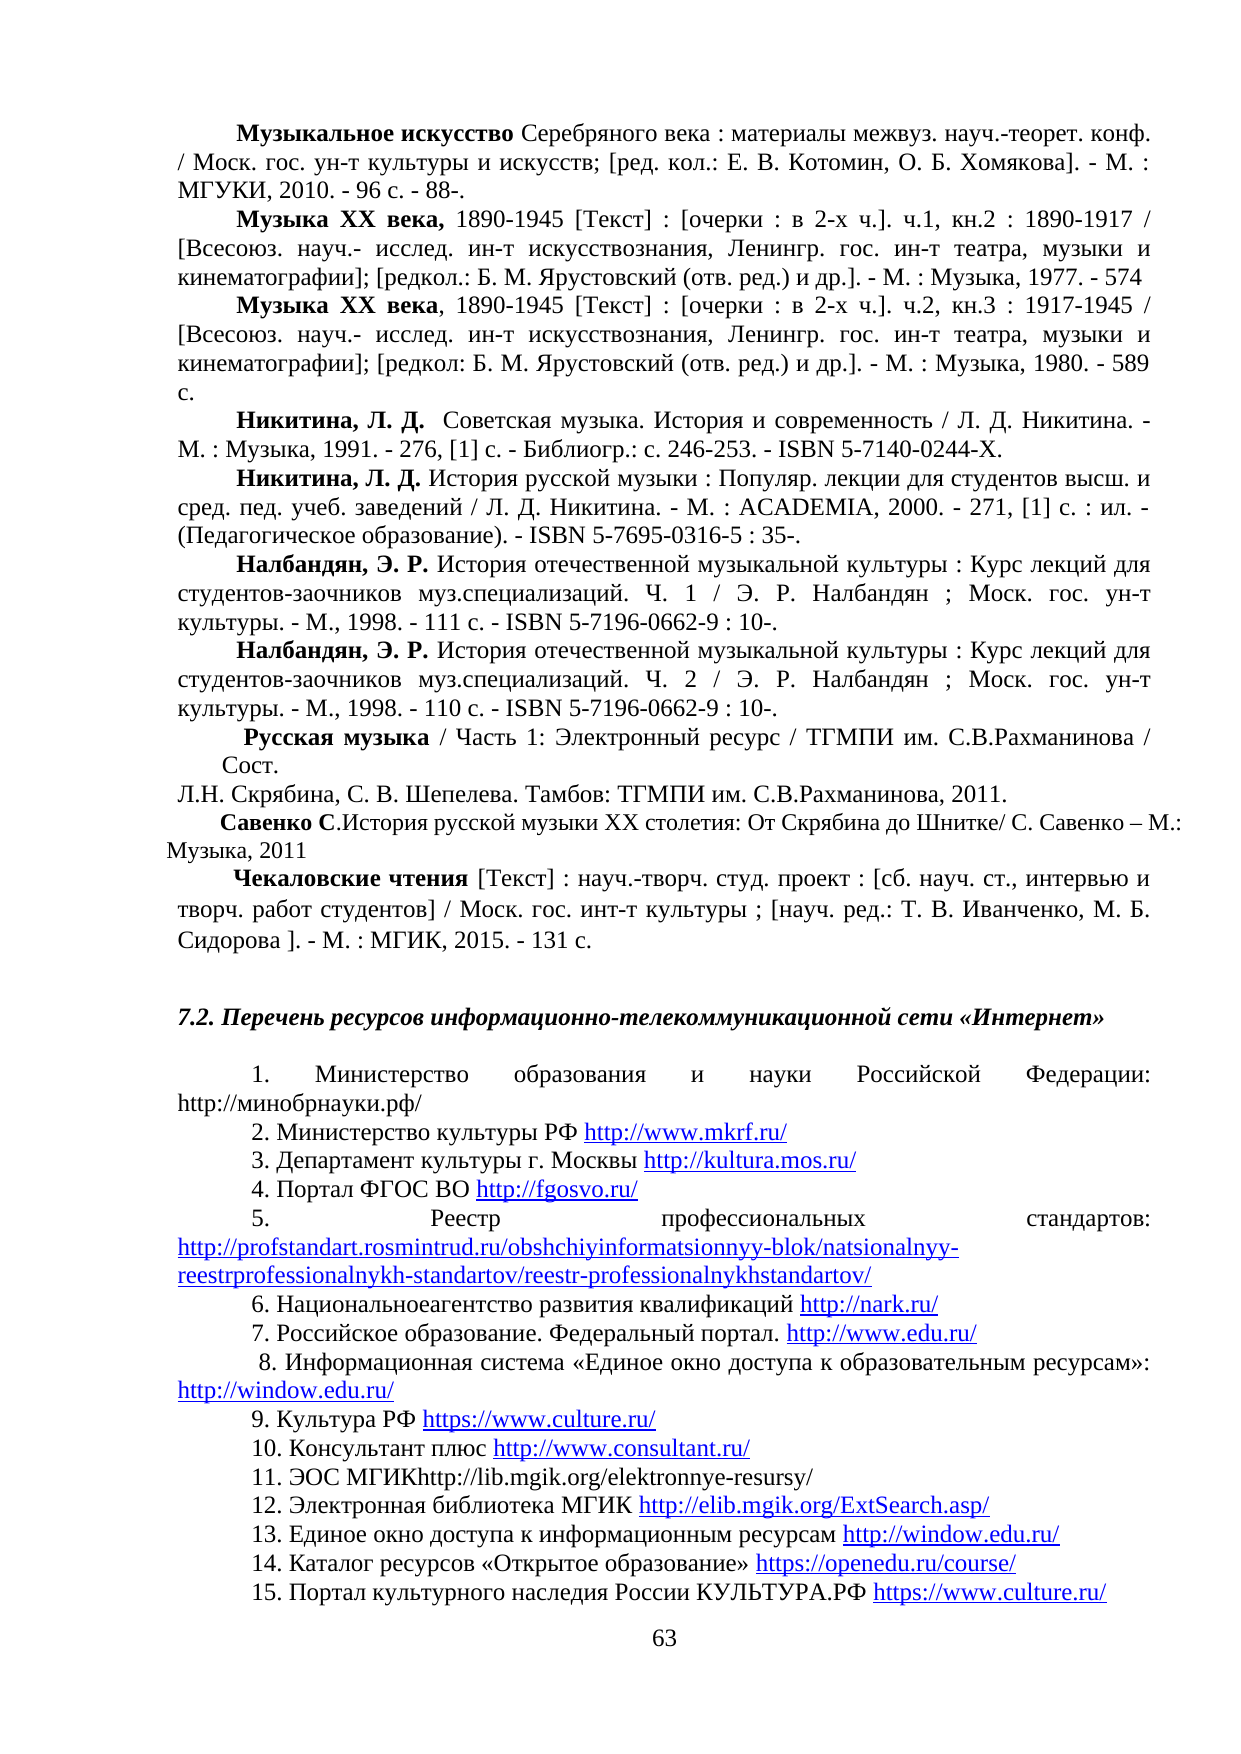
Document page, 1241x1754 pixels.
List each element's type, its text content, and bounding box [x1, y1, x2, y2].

text 1. Министерство образования и науки Российской Федерации: http://минобрнауки.рф/ [177, 1059, 1152, 1117]
table_header Савенко С.История русской музыки ХХ столетия: От Скрябина до Шнитке/ С. Савенко – М.: Музыка, 2011 [155, 808, 1240, 863]
text Музыкальное искусство Серебряного века : материалы межвуз. науч.-теорет. конф. / Моск. гос. ун-т культуры и искусств; [ред. кол.: Е. В. Котомин, О. Б. Хомякова]. - М. : МГУКИ, 2010. - 96 с. - 88-. [177, 118, 1152, 204]
text Никитина, Л. Д. История русской музыки : Популяр. лекции для студентов высш. и сред. пед. учеб. заведений / Л. Д. Никитина. - М. : ACADEMIA, 2000. - 271, [1] с. : ил. - (Педагогическое образование). - ISBN 5-7695-0316-5 : 35-. [177, 463, 1152, 549]
text 3. Департамент культуры г. Москвы http://kultura.mos.ru/ [177, 1146, 1152, 1174]
text 12. Электронная библиотека МГИК http://elib.mgik.org/ExtSearch.asp/ [177, 1491, 1152, 1519]
text 9. Культура РФ https://www.culture.ru/ [177, 1404, 1152, 1433]
text Музыка ХХ века, 1890-1945 [Текст] : [очерки : в 2-х ч.]. ч.1, кн.2 : 1890-1917 / [Всесоюз. науч.- исслед. ин-т искусствознания, Ленингр. гос. ин-т театра, музыки и кинематографии]; [редкол.: Б. М. Ярустовский (отв. ред.) и др.]. - М. : Музыка, 1977. - 574 [177, 204, 1152, 291]
text Чекаловские чтения [Текст] : науч.-творч. студ. проект : [сб. науч. ст., интервью и творч. работ студентов] / Моск. гос. инт-т культуры ; [науч. ред.: Т. В. Иванченко, М. Б. Сидорова ]. - М. : МГИК, 2015. - 131 с. [177, 863, 1152, 954]
text 10. Консультант плюс http://www.consultant.ru/ [177, 1433, 1152, 1462]
text 14. Каталог ресурсов «Открытое образование» https://openedu.ru/course/ [177, 1548, 1152, 1577]
text 15. Портал культурного наследия России КУЛЬТУРА.РФ https://www.culture.ru/ [177, 1577, 1152, 1606]
text 7.2. Перечень ресурсов информационно-телекоммуникационной сети «Интернет» [177, 1002, 1152, 1031]
text 13. Единое окно доступа к информационным ресурсам http://window.edu.ru/ [177, 1519, 1152, 1548]
text Налбандян, Э. Р. История отечественной музыкальной культуры : Курс лекций для студентов-заочников муз.специализаций. Ч. 2 / Э. Р. Налбандян ; Моск. гос. ун-т культуры. - М., 1998. - 110 с. - ISBN 5-7196-0662-9 : 10-. [177, 636, 1152, 722]
text 8. Информационная система «Единое окно доступа к образовательным ресурсам»: http://window.edu.ru/ [177, 1347, 1152, 1404]
text 2. Министерство культуры РФ http://www.mkrf.ru/ [177, 1117, 1152, 1146]
text 4. Портал ФГОС ВО http://fgosvo.ru/ [177, 1174, 1152, 1203]
text 6. Национальноеагентство развития квалификаций http://nark.ru/ [177, 1289, 1152, 1318]
text Русская музыка / Часть 1: Электронный ресурс / ТГМПИ им. С.В.Рахманинова / Сост. [177, 722, 1152, 779]
text 5. Реестр профессиональных стандартов: http://profstandart.rosmintrud.ru/obshchiyinformatsionnyy-blok/natsionalnyy-reestrprofessionalnykh-standartov/reestr-professionalnykhstandartov/ [177, 1203, 1152, 1289]
text Налбандян, Э. Р. История отечественной музыкальной культуры : Курс лекций для студентов-заочников муз.специализаций. Ч. 1 / Э. Р. Налбандян ; Моск. гос. ун-т культуры. - М., 1998. - 111 с. - ISBN 5-7196-0662-9 : 10-. [177, 549, 1152, 636]
text Никитина, Л. Д. Советская музыка. История и современность / Л. Д. Никитина. - М. : Музыка, 1991. - 276, [1] с. - Библиогр.: с. 246-253. - ISBN 5-7140-0244-Х. [177, 406, 1152, 463]
text 11. ЭОС МГИКhttp://lib.mgik.org/elektronnye-resursy/ [177, 1462, 1152, 1491]
text 7. Российское образование. Федеральный портал. http://www.edu.ru/ [177, 1318, 1152, 1347]
text Л.Н. Скрябина, С. В. Шепелева. Тамбов: ТГМПИ им. С.В.Рахманинова, 2011. [177, 779, 1152, 808]
text Музыка ХХ века, 1890-1945 [Текст] : [очерки : в 2-х ч.]. ч.2, кн.3 : 1917-1945 / [Всесоюз. науч.- исслед. ин-т искусствознания, Ленингр. гос. ин-т театра, музыки и кинематографии]; [редкол: Б. М. Ярустовский (отв. ред.) и др.]. - М. : Музыка, 1980. - 589 с. [177, 291, 1152, 406]
